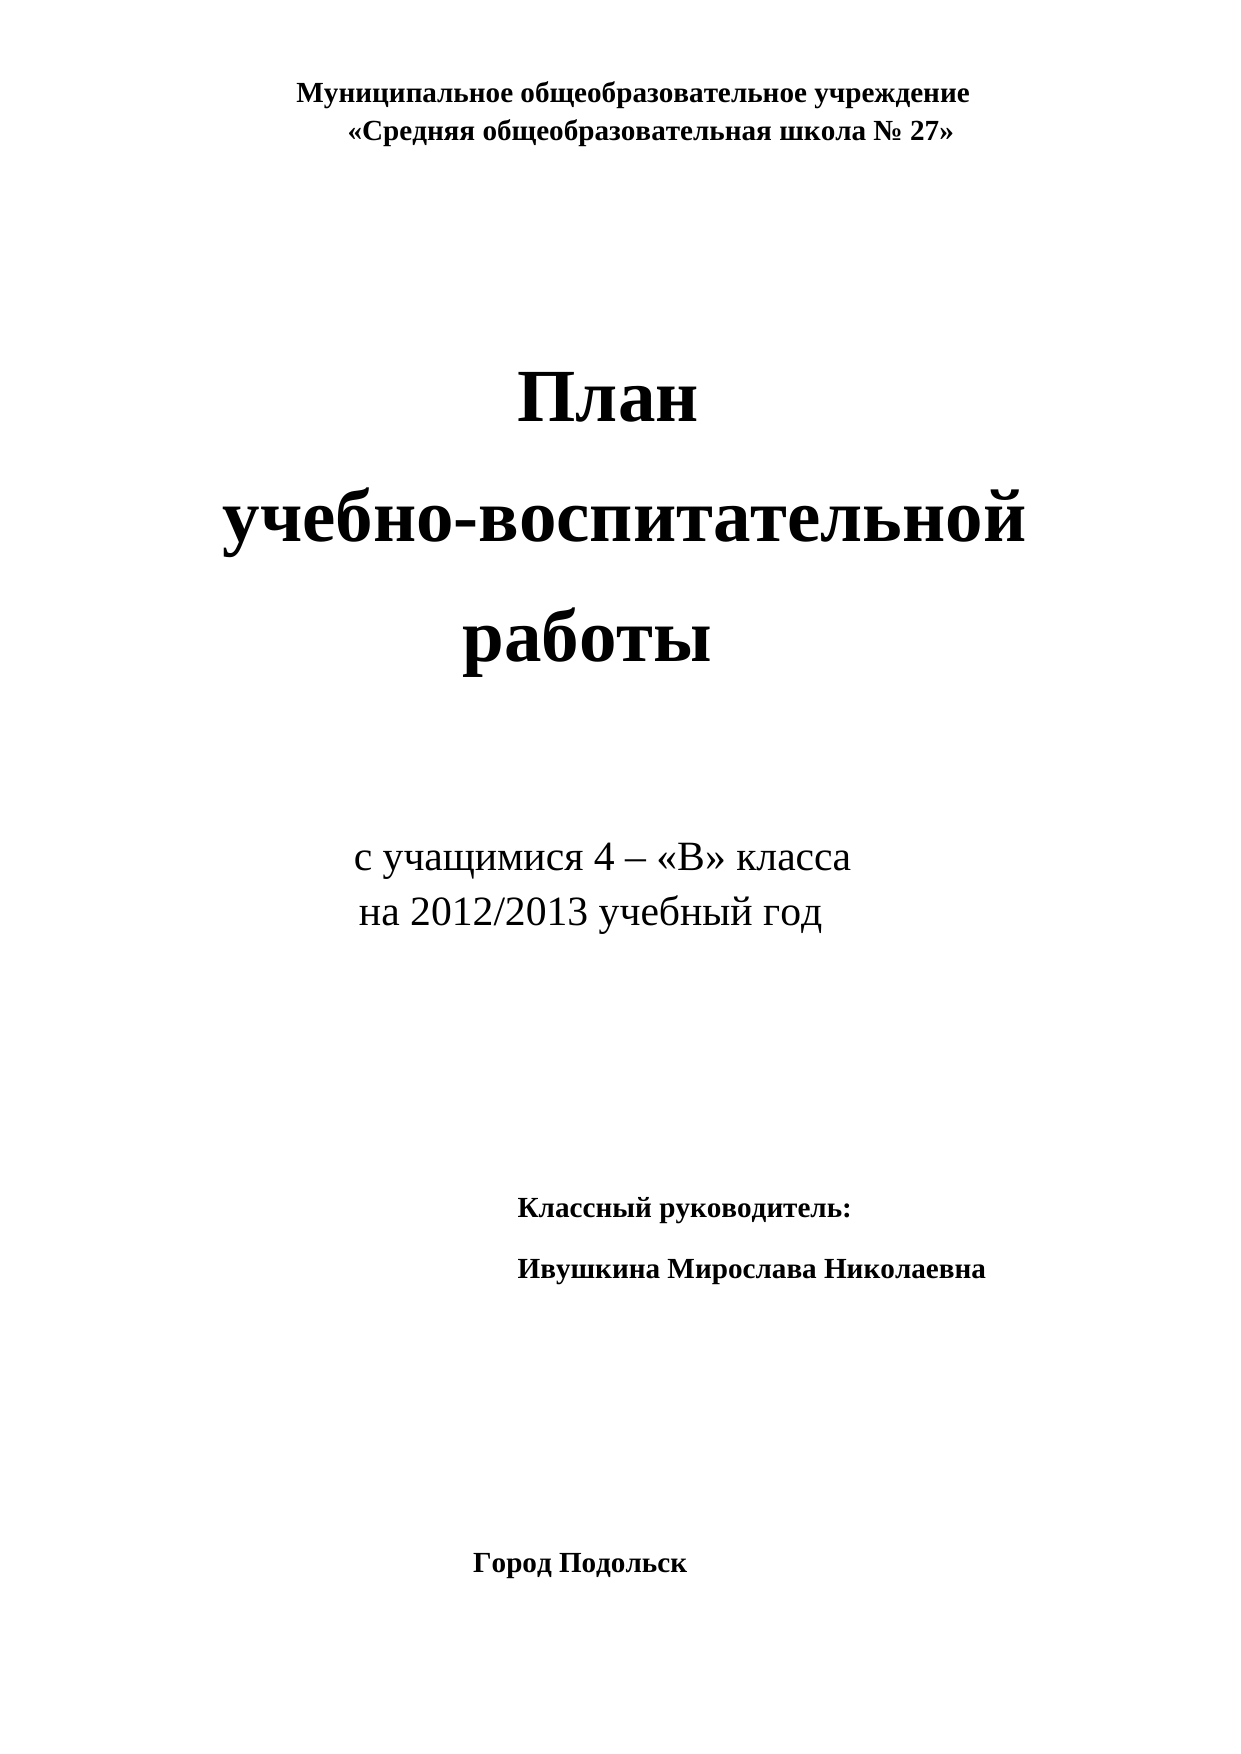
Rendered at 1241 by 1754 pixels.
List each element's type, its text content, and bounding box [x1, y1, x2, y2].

text Муниципальное общеобразовательное учреждение «Средняя общеобразовательная школа № 27» [75, 75, 1165, 147]
text План [75, 351, 1165, 437]
text Классный руководитель: [75, 1190, 1165, 1223]
text Город Подольск [75, 1546, 1165, 1627]
text с учащимися 4 – «В» класса на 2012/2013 учебный год [75, 831, 1165, 934]
text Ивушкина Мирослава Николаевна [75, 1251, 1165, 1285]
text учебно-воспитательной [75, 471, 1165, 557]
text работы [75, 591, 1165, 677]
